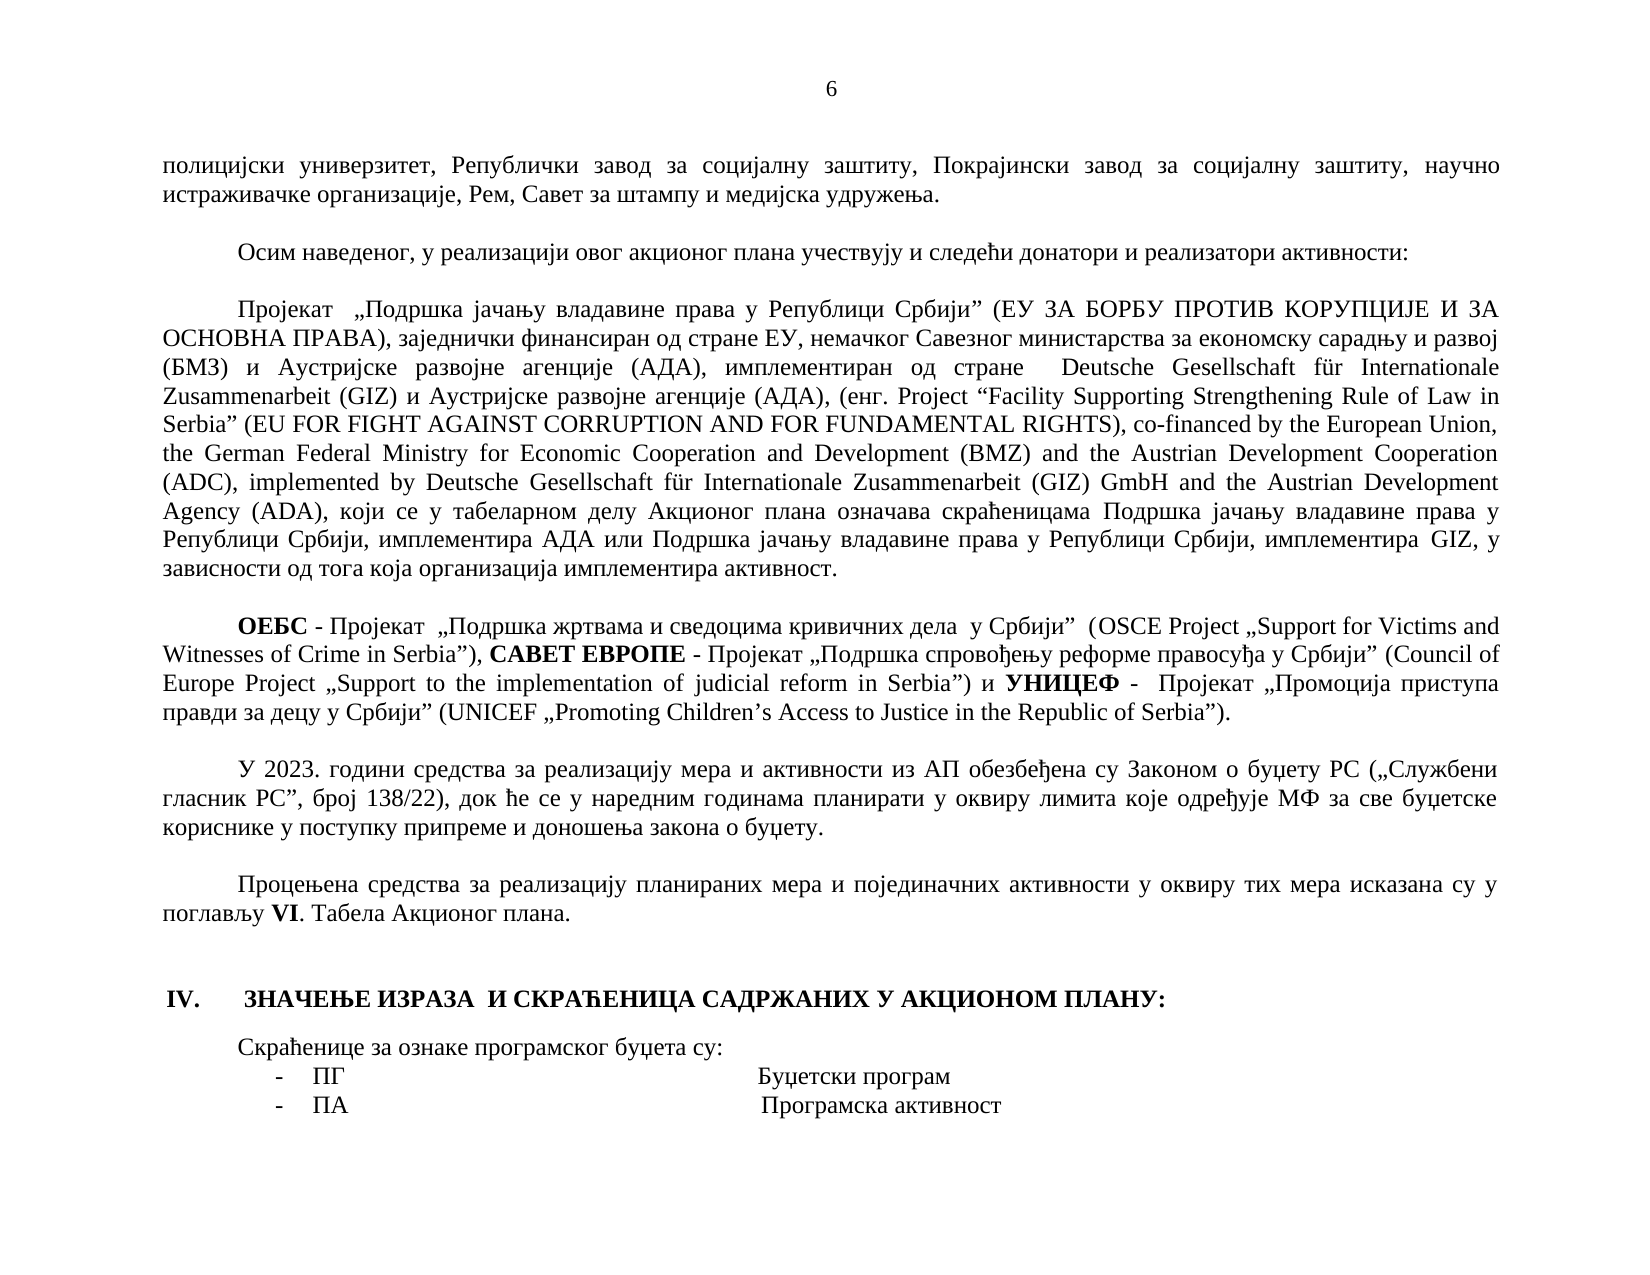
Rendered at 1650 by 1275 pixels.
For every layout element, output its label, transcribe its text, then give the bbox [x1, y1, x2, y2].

text Пројекат „Подршка јачању владавине права у Републици Србијиˮ (ЕУ ЗА БОРБУ ПРОТИВ КОРУПЦИЈЕ И ЗА ОСНОВНА ПРАВА), заједнички финансиран од стране ЕУ, немачког Савезног министарства за економску сарадњу и развој (БМЗ) и Аустријске развојне агенције (АДА), имплементиран од стране Deutsche Gesellschaft für Internationale Zusammenarbeit (GIZ) и Аустријске развојне агенције (АДА), (енг. Project “Facility Supporting Strengthening Rule of Law in Serbia” (EU FOR FIGHT AGAINST CORRUPTION AND FOR FUNDAMENTAL RIGHTS), co-financed by the European Union, the German Federal Ministry for Economic Cooperation and Development (BMZ) and the Austrian Development Cooperation (ADC), implemented by Deutsche Gesellschaft für Internationale Zusammenarbeit (GIZ) GmbH and the Austrian Development Agency (ADA), који се у табеларном делу Акционог плана означава скраћеницама Подршка јачању владавине права у Републици Србији, имплементира АДА или Подршка јачању владавине права у Републици Србији, имплементира GIZ, у зависности од тога која организација имплементира активност. [162, 294, 1500, 582]
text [162, 150, 1500, 207]
list Осим наведеног, у реализацији овог акционог плана учествују и следећи донатори и реализатори активности: [237, 237, 1500, 265]
list ПГ Буџетски програм [275, 1061, 1500, 1090]
list ПА Програмска активност [275, 1090, 1500, 1118]
list ЗНАЧЕЊЕ ИЗРАЗА И СКРАЋЕНИЦА САДРЖАНИХ У АКЦИОНОМ ПЛАНУ: [200, 984, 1500, 1013]
text ОЕБС - Пројекат „Подршка жртвама и сведоцима кривичних дела у Србијиˮ (OSCE Project „Support for Victims and Witnesses of Crime in Serbia”), САВЕТ ЕВРОПЕ - Пројекат „Подршка спровођењу реформе правосуђа у Србијиˮ (Council of Europe Project „Support to the implementation of judicial reform in Serbiaˮ) и УНИЦЕФ - Пројекат „Промоција приступа правди за децу у Србијиˮ (UNICEF „Promoting Children’s Access to Justice in the Republic of Serbia”). [162, 611, 1500, 726]
text У 2023. години средства за реализацију мера и активности из АП обезбеђена су Законом о буџету РС („Службени гласник РСˮ, број 138/22), док ће се у наредним годинама планирати у оквиру лимита које одређује МФ за све буџетске кориснике у поступку припреме и доношења закона о буџету. [162, 754, 1500, 841]
text Процењена средства за реализацију планираних мера и појединачних активности у оквиру тих мера исказана су у поглављу VI. Табела Акционог плана. [162, 869, 1500, 927]
text Скраћенице за ознаке програмског буџета су: [237, 1032, 1500, 1061]
